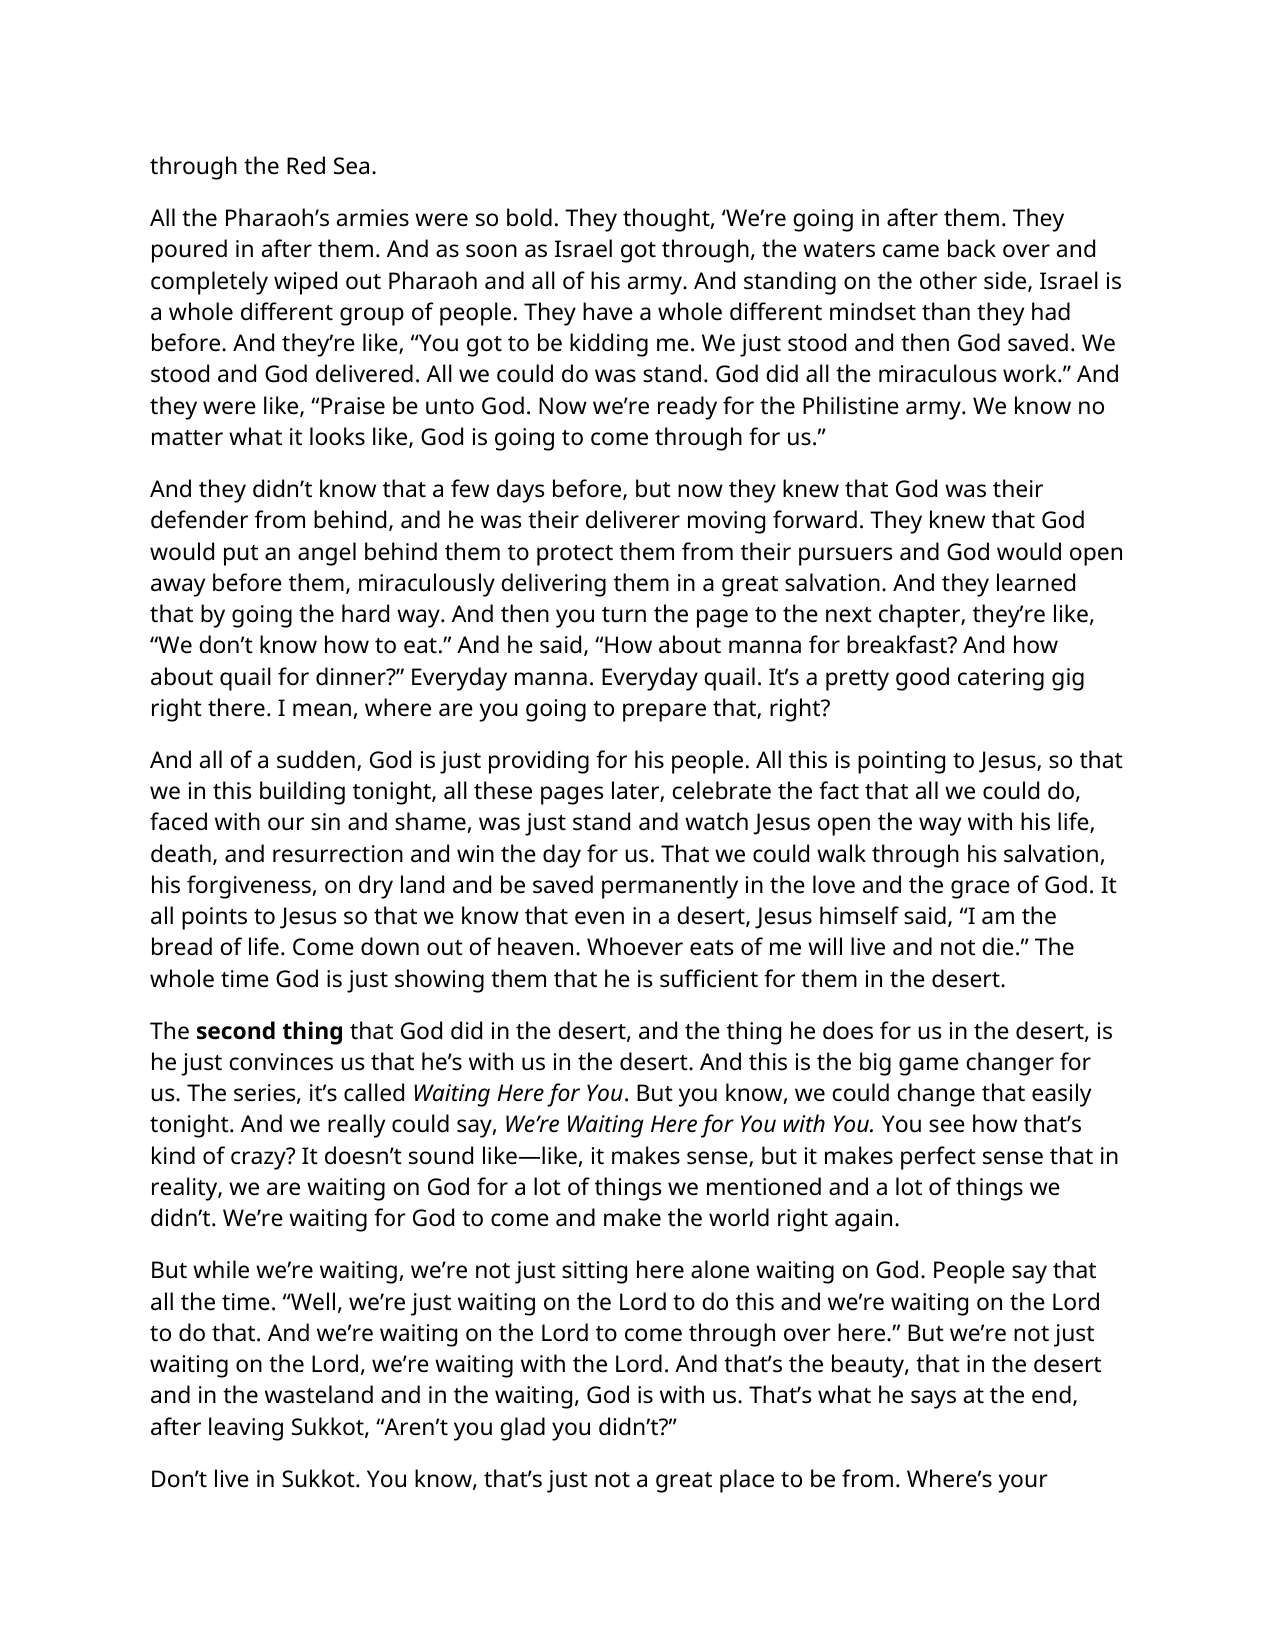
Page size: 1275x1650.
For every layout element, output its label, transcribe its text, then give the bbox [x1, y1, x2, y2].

text The second thing that God did in the desert, and the thing he does for us in the desert, is he just convinces us that he’s with us in the desert. And this is the big game changer for us. The series, it’s called Waiting Here for You. But you know, we could change that easily tonight. And we really could say, We’re Waiting Here for You with You. You see how that’s kind of crazy? It doesn’t sound like—like, it makes sense, but it makes perfect sense that in reality, we are waiting on God for a lot of things we mentioned and a lot of things we didn’t. We’re waiting for God to come and make the world right again. [150, 1014, 1125, 1233]
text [150, 1462, 1125, 1494]
text All the Pharaoh’s armies were so bold. They thought, ‘We’re going in after them. They poured in after them. And as soon as Israel got through, the waters came back over and completely wiped out Pharaoh and all of his army. And standing on the other side, Israel is a whole different group of people. They have a whole different mindset than they had before. And they’re like, “You got to be kidding me. We just stood and then God saved. We stood and God delivered. All we could do was stand. God did all the miraculous work.” And they were like, “Praise be unto God. Now we’re ready for the Philistine army. We know no matter what it looks like, God is going to come through for us.” [150, 202, 1125, 452]
text And they didn’t know that a few days before, but now they knew that God was their defender from behind, and he was their deliverer moving forward. They knew that God would put an angel behind them to protect them from their pursuers and God would open away before them, miraculously delivering them in a great salvation. And they learned that by going the hard way. And then you turn the page to the next chapter, they’re like, “We don’t know how to eat.” And he said, “How about manna for breakfast? And how about quail for dinner?” Everyday manna. Everyday quail. It’s a pretty good catering gig right there. I mean, where are you going to prepare that, right? [150, 473, 1125, 723]
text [150, 150, 1125, 181]
text And all of a sudden, God is just providing for his people. All this is pointing to Jesus, so that we in this building tonight, all these pages later, celebrate the fact that all we could do, faced with our sin and shame, was just stand and watch Jesus open the way with his life, death, and resurrection and win the day for us. That we could walk through his salvation, his forgiveness, on dry land and be saved permanently in the love and the grace of God. It all points to Jesus so that we know that even in a desert, Jesus himself said, “I am the bread of life. Come down out of heaven. Whoever eats of me will live and not die.” The whole time God is just showing them that he is sufficient for them in the desert. [150, 744, 1125, 994]
text But while we’re waiting, we’re not just sitting here alone waiting on God. People say that all the time. “Well, we’re just waiting on the Lord to do this and we’re waiting on the Lord to do that. And we’re waiting on the Lord to come through over here.” But we’re not just waiting on the Lord, we’re waiting with the Lord. And that’s the beauty, that in the desert and in the wasteland and in the waiting, God is with us. That’s what he says at the end, after leaving Sukkot, “Aren’t you glad you didn’t?” [150, 1254, 1125, 1442]
